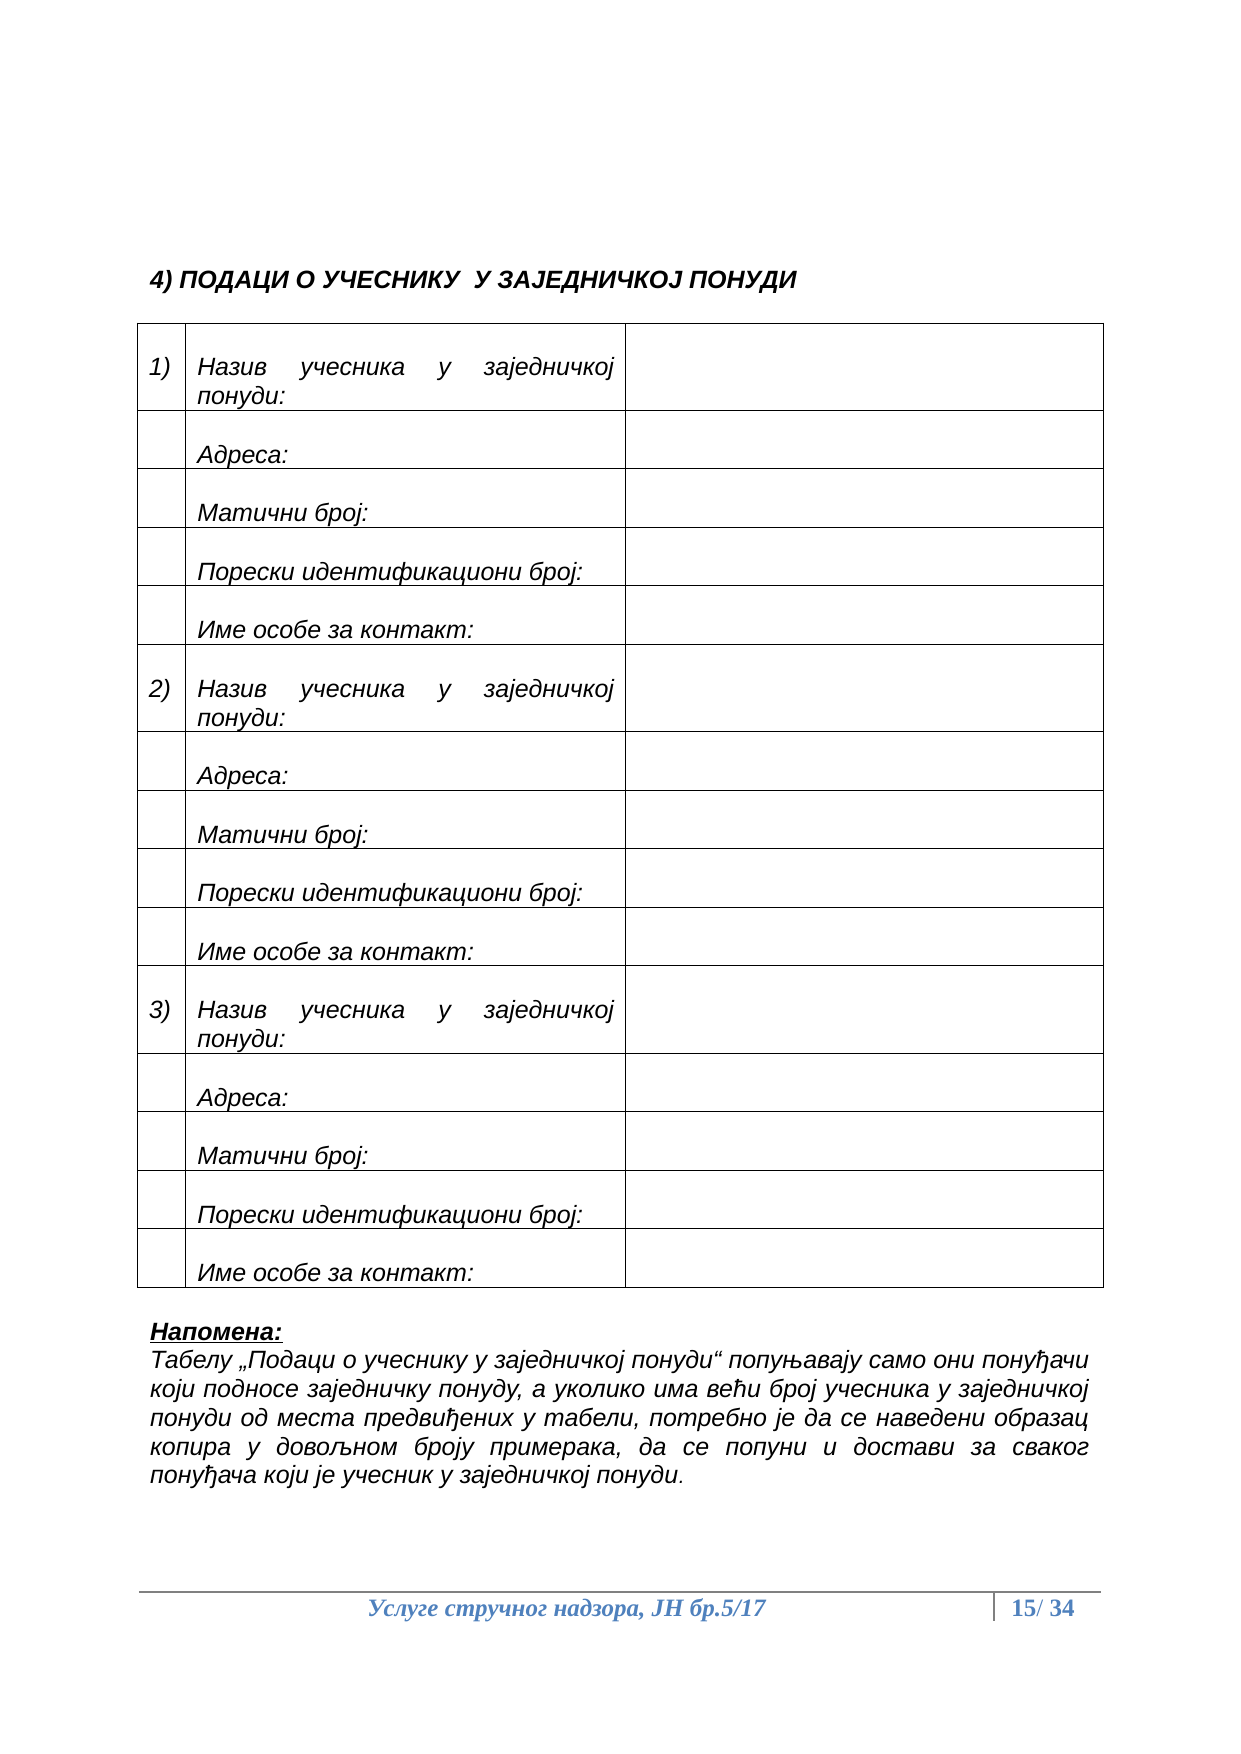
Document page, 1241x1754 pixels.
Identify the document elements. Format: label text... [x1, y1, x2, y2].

table_cell Матични број: [186, 469, 625, 527]
table_cell [626, 849, 1103, 907]
table_cell [626, 1112, 1103, 1170]
table_cell [626, 469, 1103, 527]
table_cell 2) [138, 645, 185, 731]
table_cell 3) [138, 966, 185, 1053]
table_header 1) [138, 324, 185, 410]
table_cell Име особе за контакт: [186, 1229, 625, 1287]
table_cell [138, 791, 185, 848]
table_cell Име особе за контакт: [186, 586, 625, 644]
table_cell [626, 528, 1103, 585]
table_cell [626, 411, 1103, 468]
table_cell [138, 411, 185, 468]
table_header Назив учесника у заједничкој понуди: [186, 324, 625, 410]
table_cell [138, 908, 185, 965]
table_cell [138, 1112, 185, 1170]
text Напомена: [150, 1317, 1090, 1345]
text 4) ПОДАЦИ О УЧЕСНИКУ У ЗАЈЕДНИЧКОЈ ПОНУДИ [150, 265, 1090, 294]
table_header [626, 324, 1103, 410]
table_cell [626, 732, 1103, 790]
table_cell [138, 1229, 185, 1287]
table_cell [138, 469, 185, 527]
table_cell Порески идентификациони број: [186, 849, 625, 907]
table_cell [626, 1054, 1103, 1111]
table_cell Матични број: [186, 791, 625, 848]
table_cell [626, 1229, 1103, 1287]
table_cell [626, 791, 1103, 848]
table_cell Порески идентификациони број: [186, 528, 625, 585]
text Табелу „Подаци о учеснику у заједничкој понуди“ попуњавају само они понуђачи који подносе заједничку понуду, а уколико има већи број учесника у заједничкој понуди од места предвиђених у табели, потребно је да се наведени образац копира у довољном броју примерака, да се попуни и достави за сваког понуђача који је учесник у заједничкој понуди. [150, 1345, 1090, 1489]
table_cell [138, 586, 185, 644]
table_cell [138, 849, 185, 907]
table_cell Адреса: [186, 732, 625, 790]
table_cell [138, 1054, 185, 1111]
table_cell [626, 966, 1103, 1053]
table_cell [138, 1171, 185, 1228]
table_cell Назив учесника у заједничкој понуди: [186, 966, 625, 1053]
table_cell [626, 908, 1103, 965]
table_cell [138, 528, 185, 585]
table_cell Адреса: [186, 1054, 625, 1111]
table_cell Адреса: [186, 411, 625, 468]
table_cell [626, 586, 1103, 644]
table_cell [138, 732, 185, 790]
table_cell Име особе за контакт: [186, 908, 625, 965]
table_cell Назив учесника у заједничкој понуди: [186, 645, 625, 731]
table_cell Порески идентификациони број: [186, 1171, 625, 1228]
table_cell [626, 645, 1103, 731]
table_cell [626, 1171, 1103, 1228]
table_cell Матични број: [186, 1112, 625, 1170]
